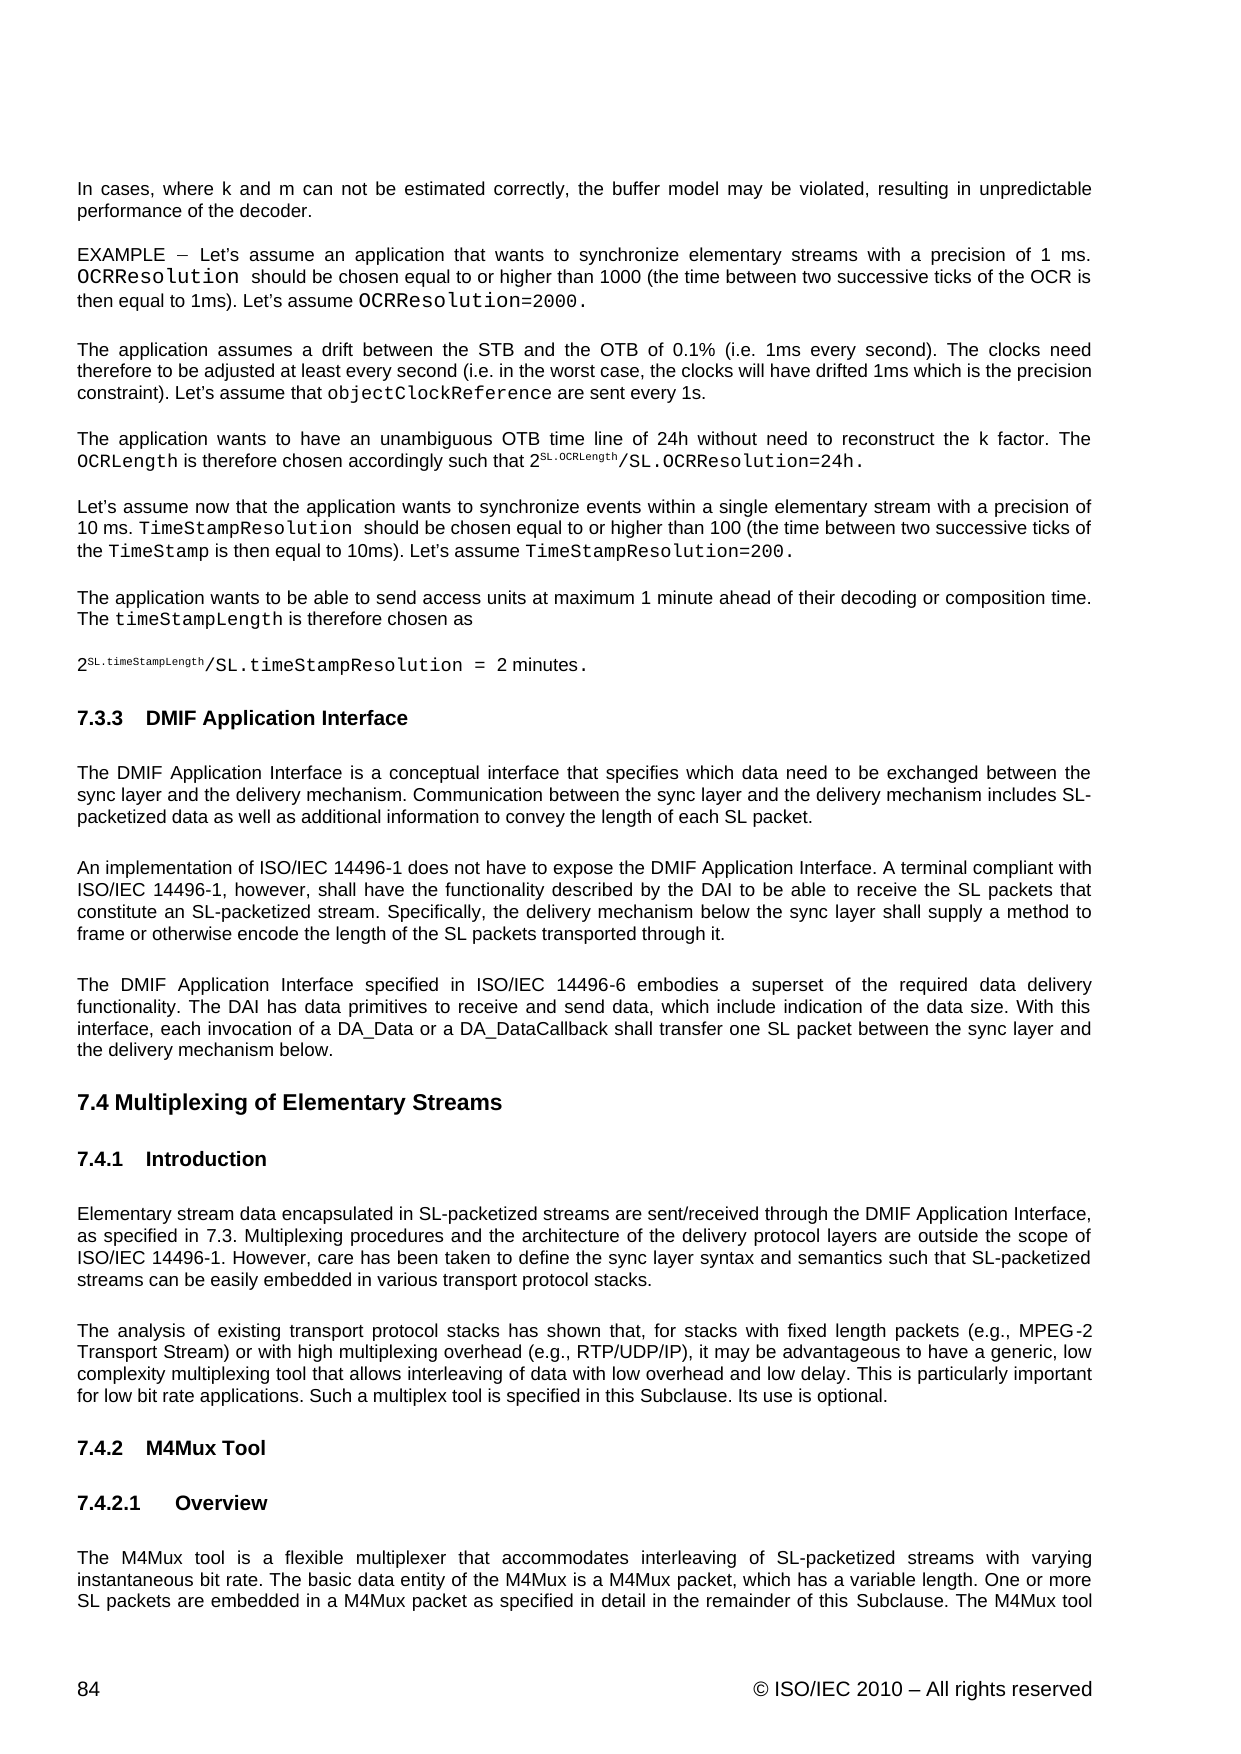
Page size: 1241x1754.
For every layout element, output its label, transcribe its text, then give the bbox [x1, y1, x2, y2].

subtitle Overview [77, 1491, 1092, 1515]
text Let’s assume now that the application wants to synchronize events within a single elementary stream with a precision of 10 ms. TimeStampResolution should be chosen equal to or higher than 100 (the time between two successive ticks of the TimeStamp is then equal to 10ms). Let’s assume TimeStampResolution=200. [77, 496, 1092, 563]
subtitle Multiplexing of Elementary Streams [77, 1090, 1092, 1116]
text Elementary stream data encapsulated in SL-packetized streams are sent/received through the DMIF Application Interface, as specified in 7.3. Multiplexing procedures and the architecture of the delivery protocol layers are outside the scope of ISO/IEC 14496-1. However, care has been taken to define the sync layer syntax and semantics such that SL-packetized streams can be easily embedded in various transport protocol stacks. [77, 1202, 1092, 1290]
text The application wants to have an unambiguous OTB time line of 24h without need to reconstruct the k factor. The OCRLength is therefore chosen accordingly such that 2SL.OCRLength/SL.OCRResolution=24h. [77, 428, 1092, 473]
text The application wants to be able to send access units at maximum 1 minute ahead of their decoding or composition time. The timeStampLength is therefore chosen as [77, 586, 1092, 631]
text The DMIF Application Interface is a conceptual interface that specifies which data need to be exchanged between the sync layer and the delivery mechanism. Communication between the sync layer and the delivery mechanism includes SL-packetized data as well as additional information to convey the length of each SL packet. [77, 762, 1092, 827]
text The analysis of existing transport protocol stacks has shown that, for stacks with fixed length packets (e.g., MPEG-2 Transport Stream) or with high multiplexing overhead (e.g., RTP/UDP/IP), it may be advantageous to have a generic, low complexity multiplexing tool that allows interleaving of data with low overhead and low delay. This is particularly important for low bit rate applications. Such a multiplex tool is specified in this Subclause. Its use is optional. [77, 1319, 1092, 1407]
text In cases, where k and m can not be estimated correctly, the buffer model may be violated, resulting in unpredictable performance of the decoder. [77, 177, 1092, 221]
text EXAMPLE Let’s assume an application that wants to synchronize elementary streams with a precision of 1 ms. OCRResolution should be chosen equal to or higher than 1000 (the time between two successive ticks of the OCR is then equal to 1ms). Let’s assume OCRResolution=2000. [77, 244, 1092, 313]
text The application assumes a drift between the STB and the OTB of 0.1% (i.e. 1ms every second). The clocks need therefore to be adjusted at least every second (i.e. in the worst case, the clocks will have drifted 1ms which is the precision constraint). Let’s assume that objectClockReference are sent every 1s. [77, 338, 1092, 405]
subtitle M4Mux Tool [77, 1436, 1092, 1460]
text The DMIF Application Interface specified in ISO/IEC 14496-6 embodies a superset of the required data delivery functionality. The DAI has data primitives to receive and send data, which include indication of the data size. With this interface, each invocation of a DA_Data or a DA_DataCallback shall transfer one SL packet between the sync layer and the delivery mechanism below. [77, 973, 1092, 1061]
text 2SL.timeStampLength/SL.timeStampResolution = 2 minutes. [77, 654, 1092, 677]
subtitle Introduction [77, 1147, 1092, 1171]
subtitle DMIF Application Interface [77, 707, 1092, 731]
text An implementation of ISO/IEC 14496-1 does not have to expose the DMIF Application Interface. A terminal compliant with ISO/IEC 14496-1, however, shall have the functionality described by the DAI to be able to receive the SL packets that constitute an SL-packetized stream. Specifically, the delivery mechanism below the sync layer shall supply a method to frame or otherwise encode the length of the SL packets transported through it. [77, 857, 1092, 944]
